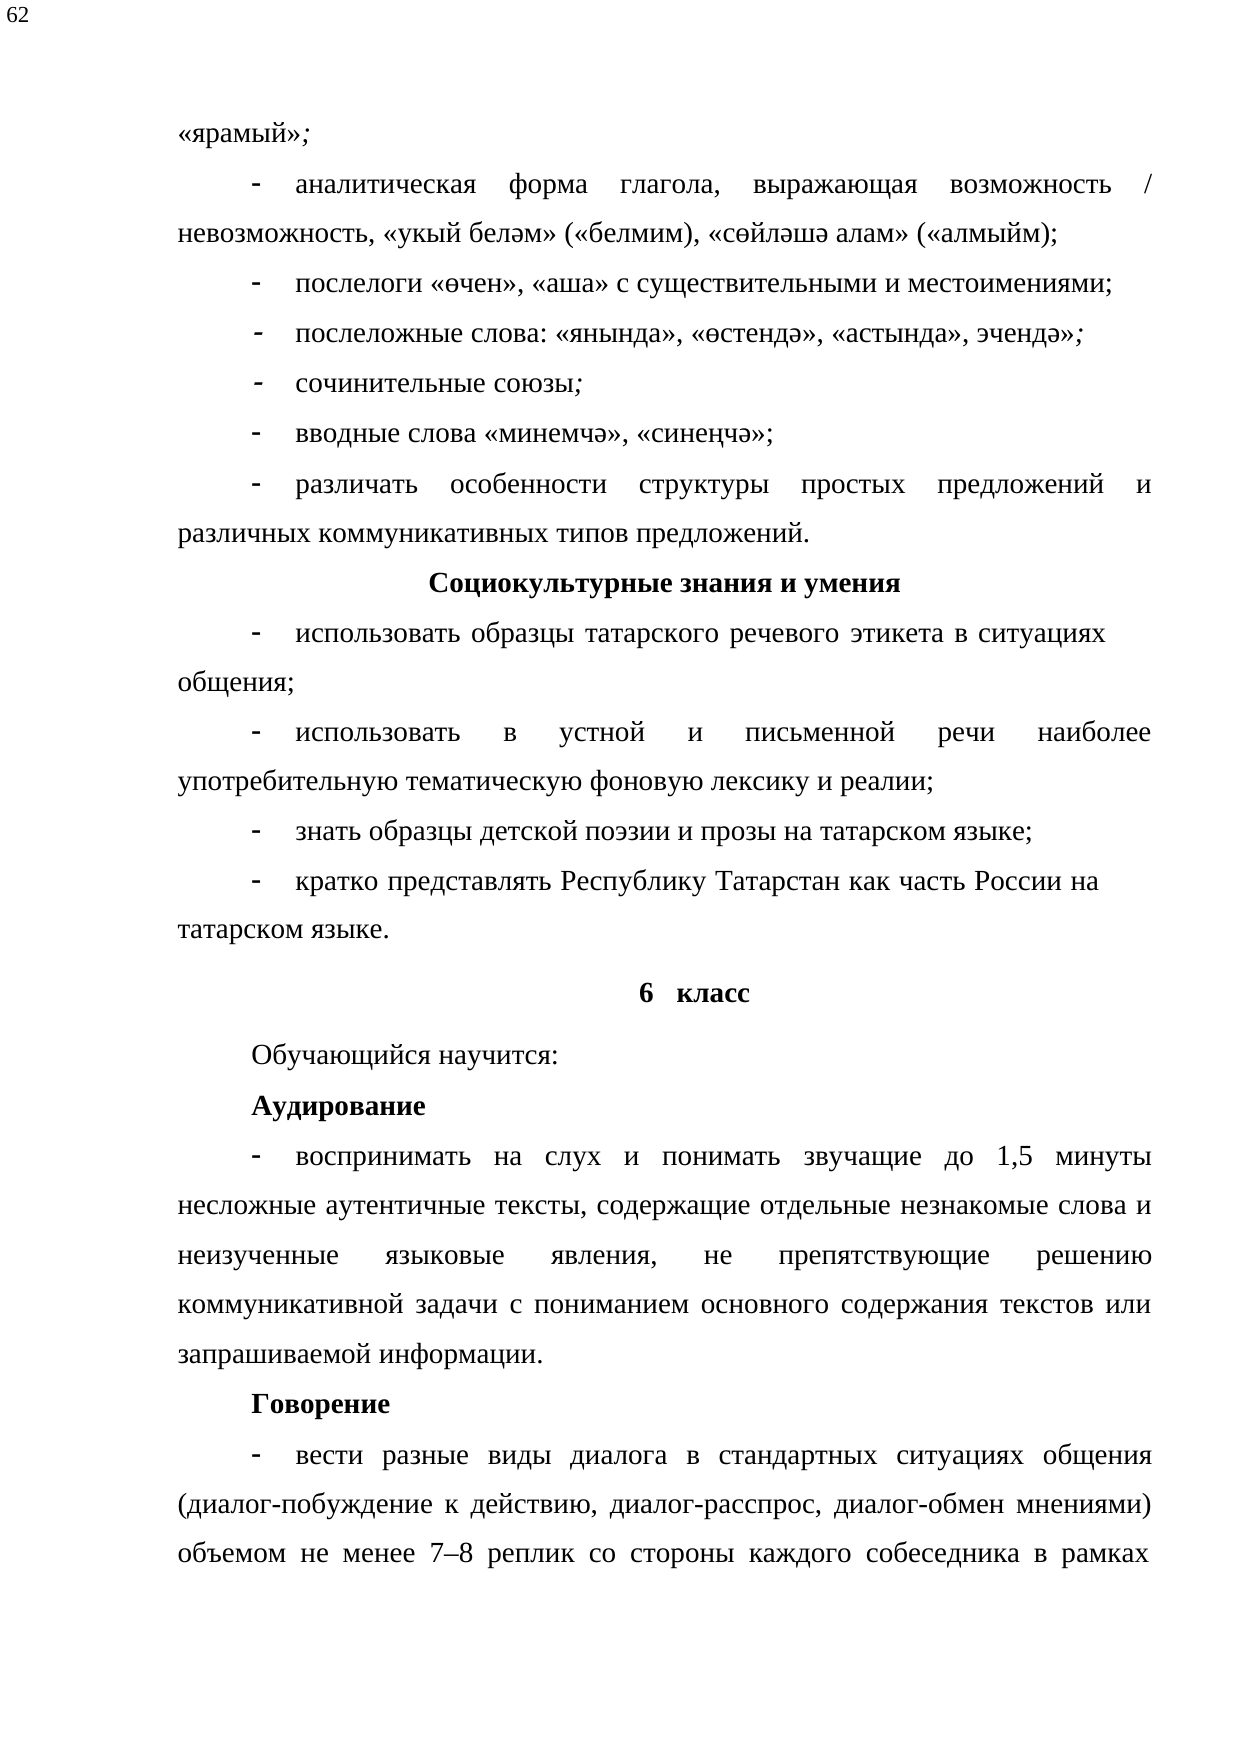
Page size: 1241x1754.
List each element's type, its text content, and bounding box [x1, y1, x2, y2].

subtitle Социокультурные знания и умения [428, 565, 1163, 599]
list вести разные виды диалога в стандартных ситуациях общения (диалог-побуждение к действию, диалог-расспрос, диалог-обмен мнениями) объемом не менее 7–8 реплик со стороны каждого собеседника в рамках [177, 1437, 1152, 1569]
subtitle класс [639, 975, 1163, 1008]
list различать особенности структуры простых предложений и различных коммуникативных типов предложений. [177, 466, 1152, 548]
list воспринимать на слух и понимать звучащие до 1,5 минуты несложные аутентичные тексты, содержащие отдельные незнакомые слова и неизученные языковые явления, не препятствующие решению коммуникативной задачи с пониманием основного содержания текстов или запрашиваемой информации. [177, 1138, 1152, 1370]
list аналитическая форма глагола, выражающая возможность / невозможность, «укый беләм» («белмим), «сөйләшә алам» («алмыйм); [177, 166, 1152, 248]
subtitle Говорение [251, 1387, 1163, 1420]
text «ярамый»; [177, 115, 1163, 149]
text Обучающийся научится: [251, 1037, 1163, 1071]
list кратко представлять Республику Татарстан как часть России на татарском языке. [177, 863, 1152, 945]
list сочинительные союзы; [251, 365, 1163, 399]
subtitle Аудирование [251, 1088, 1163, 1121]
list послеложные слова: «янында», «өстендә», «астында», эчендә»; [251, 315, 1163, 349]
list использовать в устной и письменной речи наиболее употребительную тематическую фоновую лексику и реалии; [177, 714, 1152, 796]
list использовать образцы татарского речевого этикета в ситуациях общения; [177, 615, 1152, 697]
list знать образцы детской поэзии и прозы на татарском языке; [251, 813, 1163, 846]
list послелоги «өчен», «аша» с существительными и местоимениями; [251, 265, 1163, 298]
list вводные слова «минемчә», «синеңчә»; [251, 416, 1163, 449]
